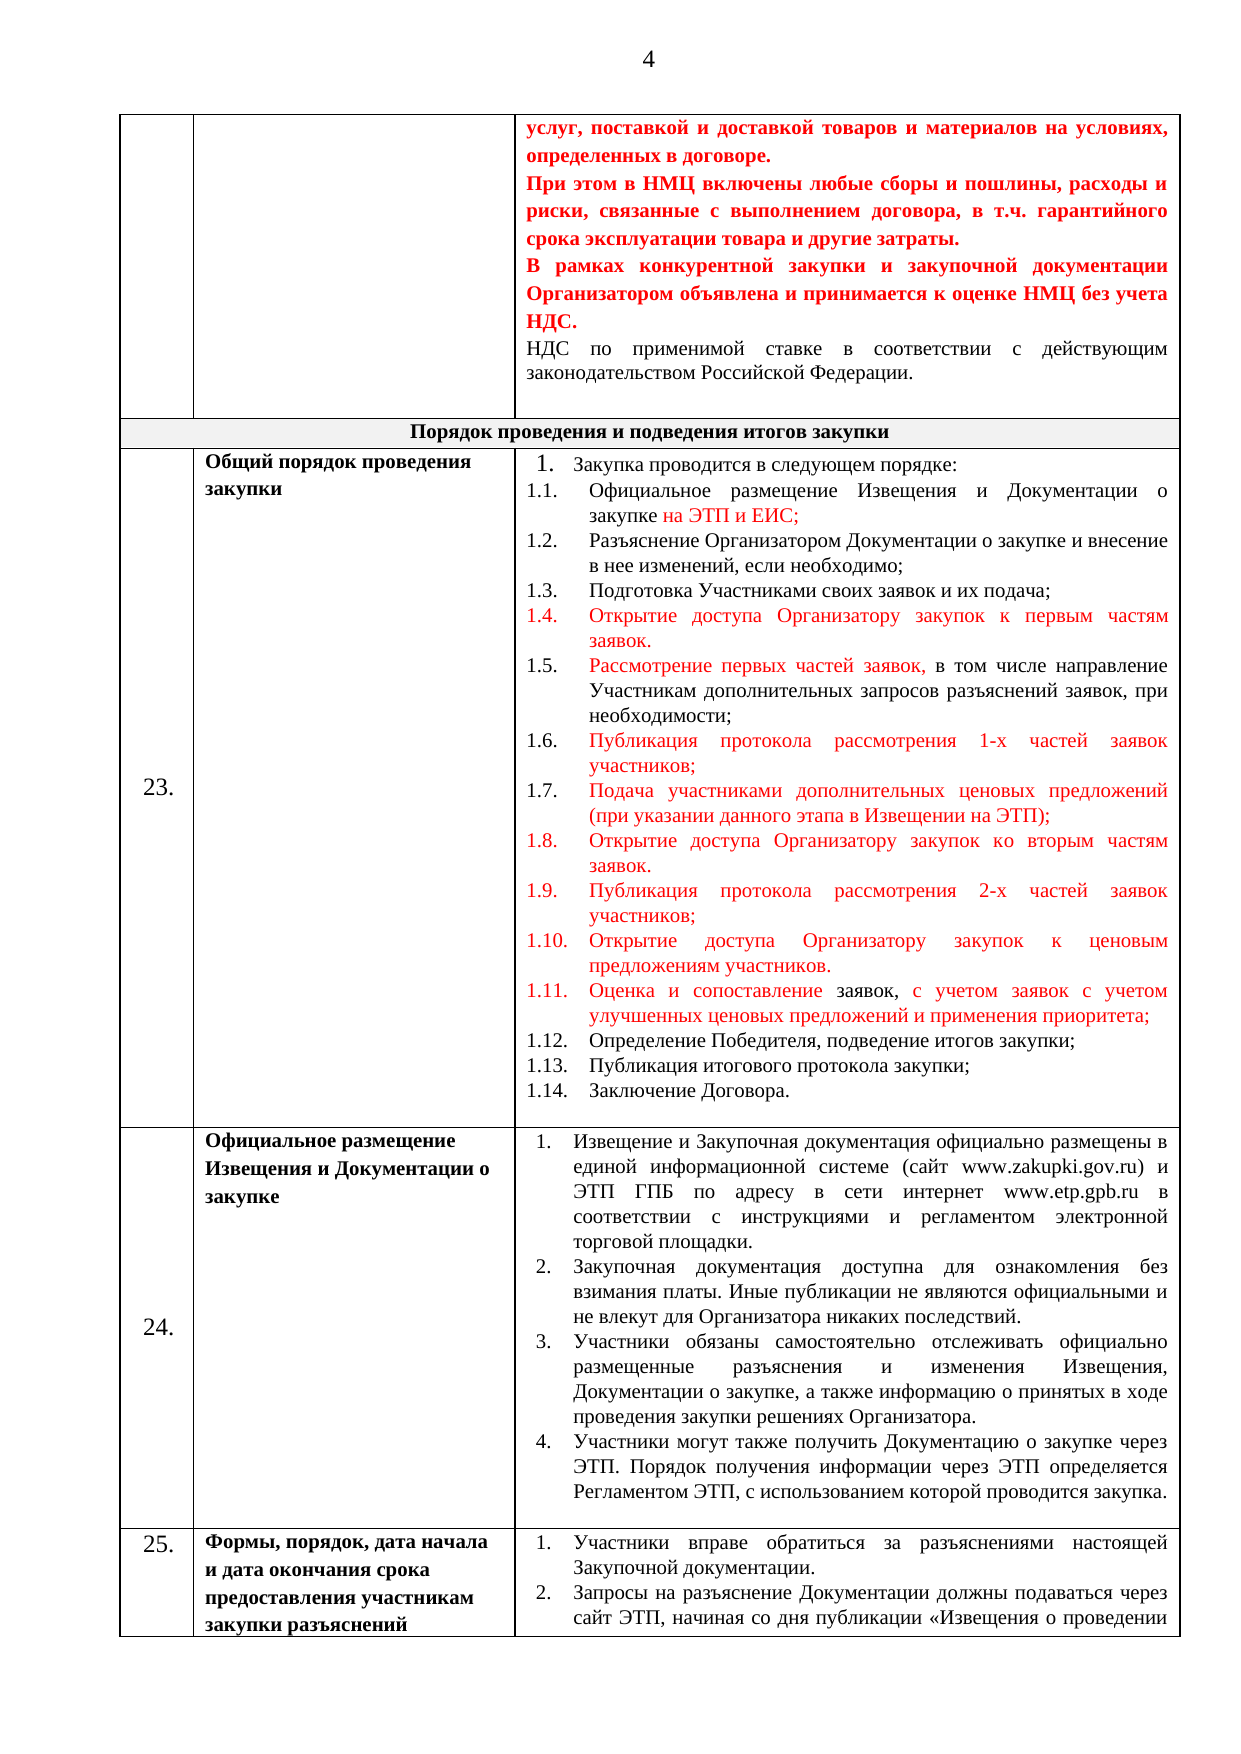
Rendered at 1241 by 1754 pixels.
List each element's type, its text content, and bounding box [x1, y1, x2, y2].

table_cell [121, 1128, 193, 1528]
table_cell [121, 449, 193, 1127]
table_cell [121, 1529, 193, 1636]
table_cell Извещение и Закупочная документация официально размещены в единой информационной системе (сайт www.zakupki.gov.ru) и ЭТП ГПБ по адресу в сети интернет www.etp.gpb.ru в соответствии с инструкциями и регламентом электронной торговой площадки. Закупочная документация доступна для ознакомления без взимания платы. Иные публикации не являются официальными и не влекут для Организатора никаких последствий. Участники обязаны самостоятельно отслеживать официально размещенные разъяснения и изменения Извещения, Документации о закупке, а также информацию о принятых в ходе проведения закупки решениях Организатора. Участники могут также получить Документацию о закупке через ЭТП. Порядок получения информации через ЭТП определяется Регламентом ЭТП, с использованием которой проводится закупка. [516, 1128, 1179, 1528]
table_cell Закупка проводится в следующем порядке: Официальное размещение Извещения и Документации о закупке на ЭТП и ЕИС; Разъяснение Организатором Документации о закупке и внесение в нее изменений, если необходимо; Подготовка Участниками своих заявок и их подача; Открытие доступа Организатору закупок к первым частям заявок. Рассмотрение первых частей заявок, в том числе направление Участникам дополнительных запросов разъяснений заявок, при необходимости; Публикация протокола рассмотрения 1-х частей заявок участников; Подача участниками дополнительных ценовых предложений (при указании данного этапа в Извещении на ЭТП); Открытие доступа Организатору закупок ко вторым частям заявок. Публикация протокола рассмотрения 2-х частей заявок участников; Открытие доступа Организатору закупок к ценовым предложениям участников. Оценка и сопоставление заявок, с учетом заявок с учетом улучшенных ценовых предложений и применения приоритета; Определение Победителя, подведение итогов закупки; Публикация итогового протокола закупки; Заключение Договора. [516, 449, 1179, 1127]
table_cell Порядок проведения и подведения итогов закупки [121, 419, 1179, 447]
table_cell Общий порядок проведения закупки [194, 449, 514, 1127]
table_cell [121, 115, 193, 418]
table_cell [516, 1529, 1179, 1636]
table_cell Официальное размещение Извещения и Документации о закупке [194, 1128, 514, 1528]
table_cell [516, 115, 1179, 418]
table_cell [194, 1529, 514, 1636]
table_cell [194, 115, 514, 418]
